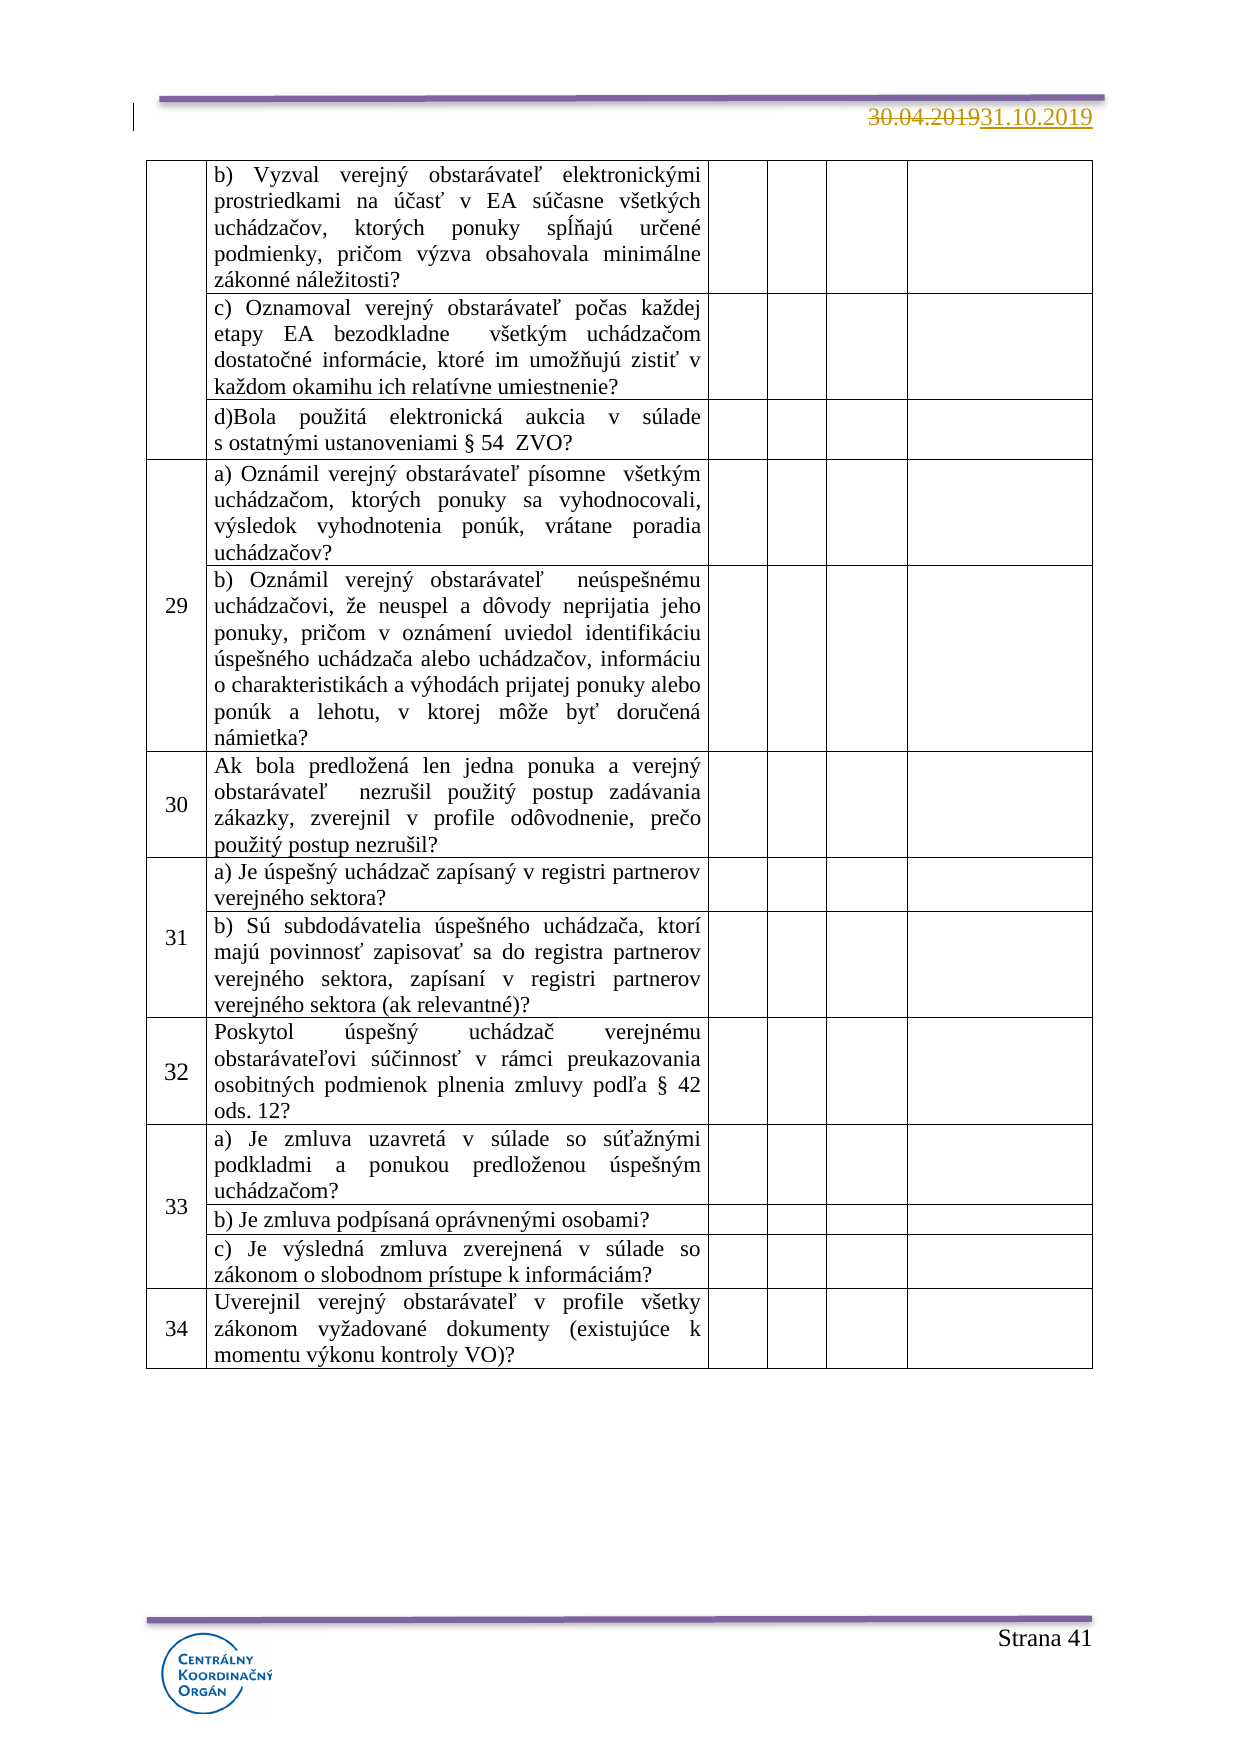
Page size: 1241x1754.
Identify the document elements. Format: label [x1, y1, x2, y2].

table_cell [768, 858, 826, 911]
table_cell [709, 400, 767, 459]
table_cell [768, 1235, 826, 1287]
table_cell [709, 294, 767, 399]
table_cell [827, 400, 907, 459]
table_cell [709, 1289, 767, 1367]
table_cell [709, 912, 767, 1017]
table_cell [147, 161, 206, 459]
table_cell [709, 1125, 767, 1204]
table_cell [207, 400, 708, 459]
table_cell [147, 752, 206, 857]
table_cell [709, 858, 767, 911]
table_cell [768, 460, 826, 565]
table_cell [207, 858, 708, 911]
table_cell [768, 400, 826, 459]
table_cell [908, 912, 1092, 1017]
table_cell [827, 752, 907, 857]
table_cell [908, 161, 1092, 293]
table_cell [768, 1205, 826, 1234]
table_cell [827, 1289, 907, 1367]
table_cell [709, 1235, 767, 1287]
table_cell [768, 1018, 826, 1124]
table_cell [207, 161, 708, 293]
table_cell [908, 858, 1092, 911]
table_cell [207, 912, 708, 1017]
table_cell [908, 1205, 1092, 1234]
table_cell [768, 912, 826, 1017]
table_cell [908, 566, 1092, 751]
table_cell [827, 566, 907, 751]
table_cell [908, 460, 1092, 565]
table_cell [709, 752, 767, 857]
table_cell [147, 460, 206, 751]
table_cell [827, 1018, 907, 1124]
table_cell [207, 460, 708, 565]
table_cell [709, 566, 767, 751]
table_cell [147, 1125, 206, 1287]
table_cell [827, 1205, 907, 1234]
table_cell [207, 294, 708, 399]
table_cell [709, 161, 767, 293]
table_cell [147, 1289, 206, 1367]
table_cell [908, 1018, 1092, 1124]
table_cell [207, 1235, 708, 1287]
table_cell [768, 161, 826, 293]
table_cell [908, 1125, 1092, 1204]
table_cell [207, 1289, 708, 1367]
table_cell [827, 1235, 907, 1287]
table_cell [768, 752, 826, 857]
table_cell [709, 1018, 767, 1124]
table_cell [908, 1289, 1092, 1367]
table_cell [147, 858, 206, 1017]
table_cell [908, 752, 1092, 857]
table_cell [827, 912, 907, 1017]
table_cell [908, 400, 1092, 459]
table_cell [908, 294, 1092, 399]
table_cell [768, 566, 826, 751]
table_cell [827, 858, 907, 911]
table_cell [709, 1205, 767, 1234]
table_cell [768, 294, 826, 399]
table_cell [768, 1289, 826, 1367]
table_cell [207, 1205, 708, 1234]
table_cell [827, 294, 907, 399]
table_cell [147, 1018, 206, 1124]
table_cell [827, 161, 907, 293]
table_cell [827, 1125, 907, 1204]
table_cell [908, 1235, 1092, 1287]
picture [159, 1631, 272, 1713]
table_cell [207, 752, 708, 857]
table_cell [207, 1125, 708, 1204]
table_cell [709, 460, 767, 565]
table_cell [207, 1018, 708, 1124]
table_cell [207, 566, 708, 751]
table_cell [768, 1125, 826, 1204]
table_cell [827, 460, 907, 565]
